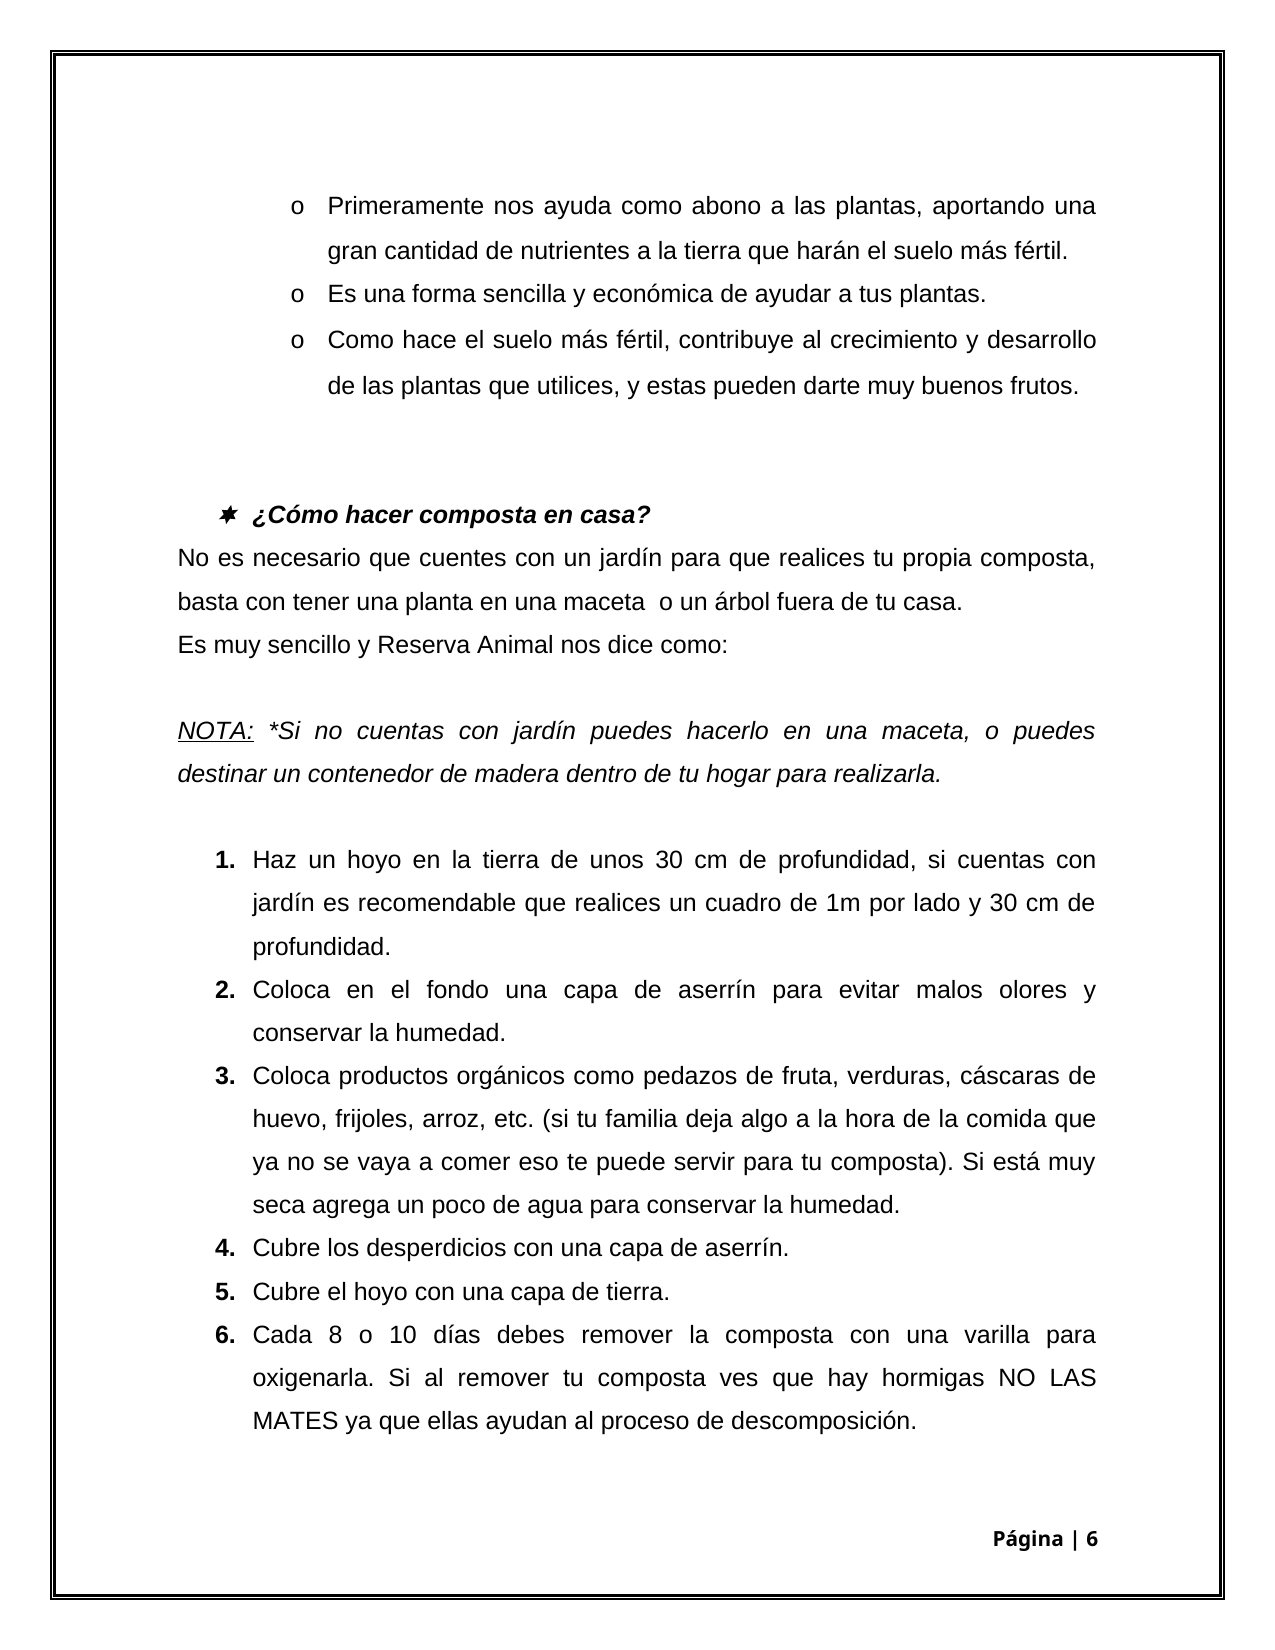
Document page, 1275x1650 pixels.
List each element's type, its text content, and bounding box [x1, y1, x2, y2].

list Primeramente nos ayuda como abono a las plantas, aportando una gran cantidad de nutrientes a la tierra que harán el suelo más fértil. [290, 191, 1098, 265]
list Coloca en el fondo una capa de aserrín para evitar malos olores y conservar la humedad. [215, 974, 1098, 1046]
list Es una forma sencilla y económica de ayudar a tus plantas. [290, 279, 1098, 310]
text No es necesario que cuentes con un jardín para que realices tu propia composta, basta con tener una planta en una maceta o un árbol fuera de tu casa. [177, 543, 1098, 615]
text Es muy sencillo y Reserva Animal nos dice como: [177, 629, 1098, 658]
list ¿Cómo hacer composta en casa? [215, 500, 1098, 529]
text NOTA: *Si no cuentas con jardín puedes hacerlo en una maceta, o puedes destinar un contenedor de madera dentro de tu hogar para realizarla. [177, 716, 1098, 788]
list Haz un hoyo en la tierra de unos 30 cm de profundidad, si cuentas con jardín es recomendable que realices un cuadro de 1m por lado y 30 cm de profundidad. [215, 845, 1098, 960]
list Coloca productos orgánicos como pedazos de fruta, verduras, cáscaras de huevo, frijoles, arroz, etc. (si tu familia deja algo a la hora de la comida que ya no se vaya a comer eso te puede servir para tu composta). Si está muy seca agrega un poco de agua para conservar la humedad. [215, 1061, 1098, 1219]
list Como hace el suelo más fértil, contribuye al crecimiento y desarrollo de las plantas que utilices, y estas pueden darte muy buenos frutos. [290, 325, 1098, 399]
list Cubre el hoyo con una capa de tierra. [215, 1276, 1098, 1305]
list Cubre los desperdicios con una capa de aserrín. [215, 1233, 1098, 1262]
list Cada 8 o 10 días debes remover la composta con una varilla para oxigenarla. Si al remover tu composta ves que hay hormigas NO LAS MATES ya que ellas ayudan al proceso de descomposición. [215, 1319, 1098, 1434]
